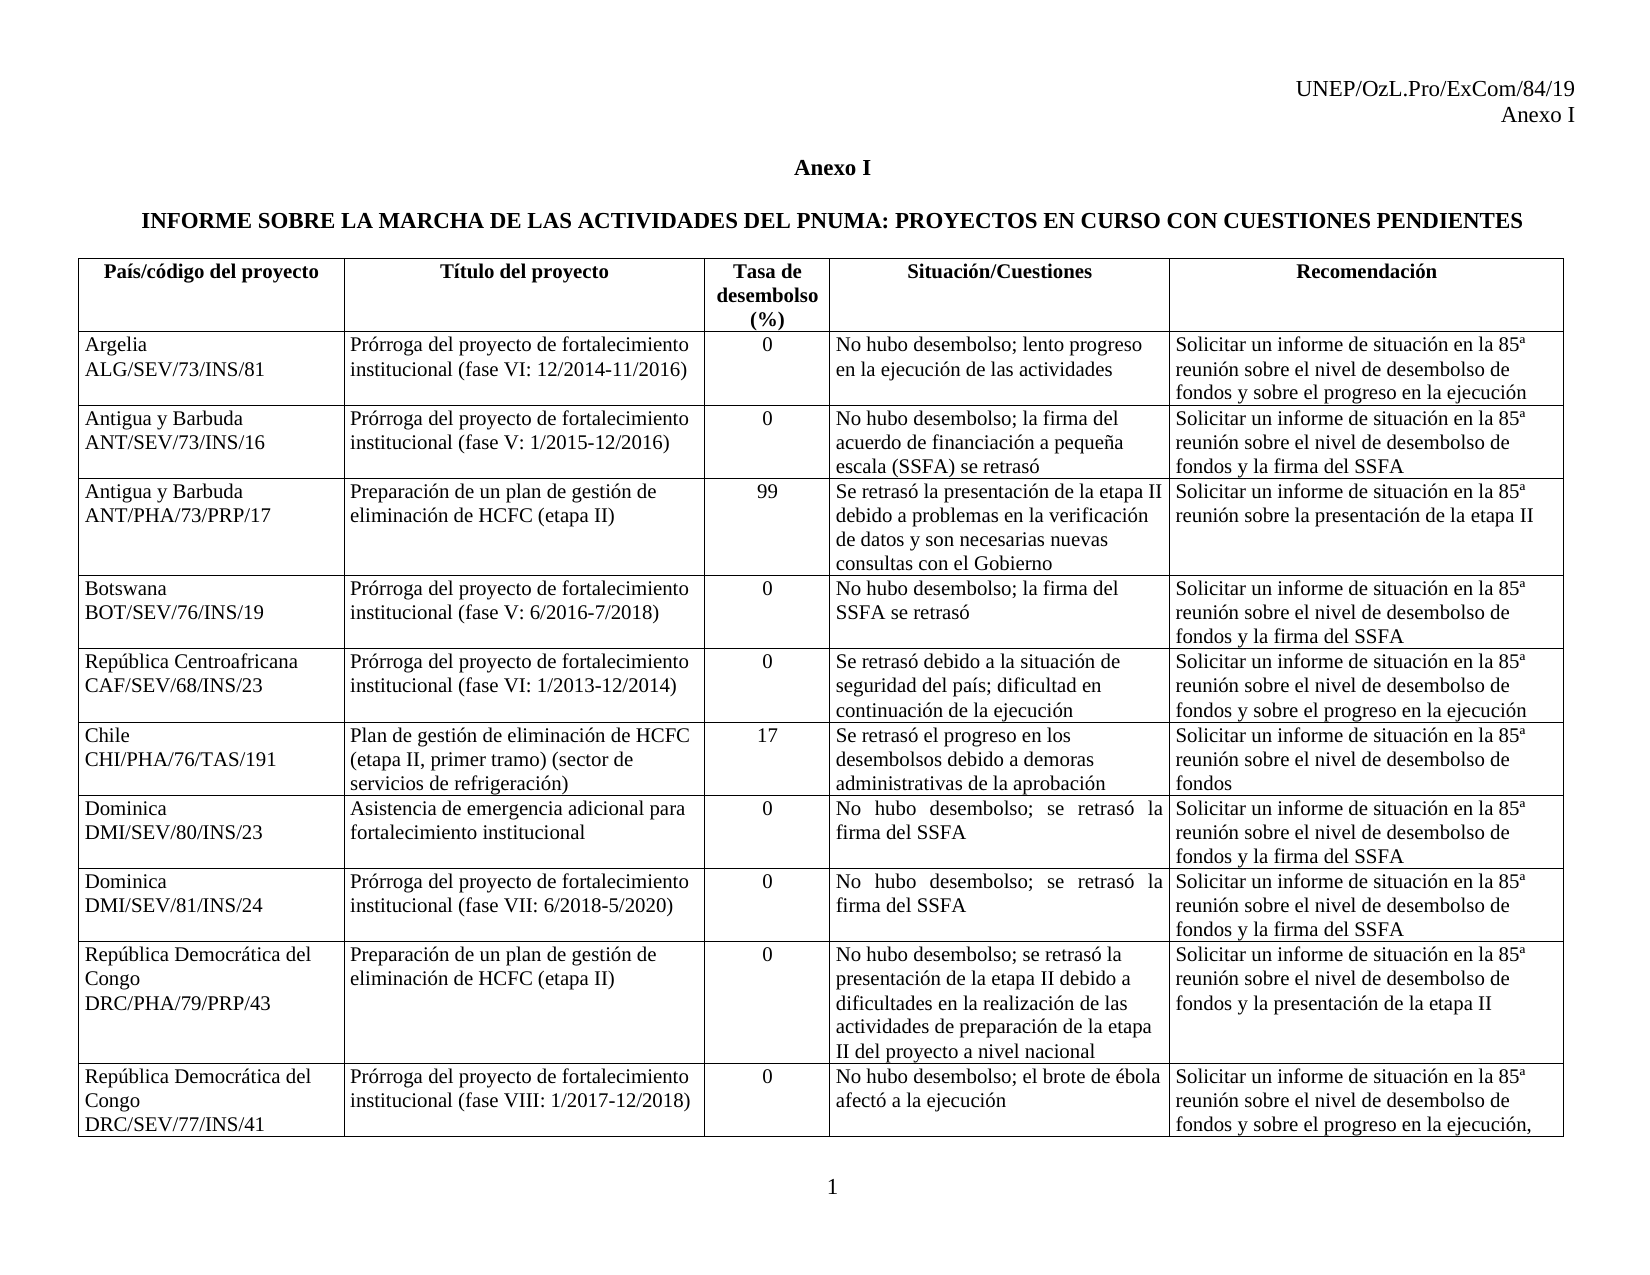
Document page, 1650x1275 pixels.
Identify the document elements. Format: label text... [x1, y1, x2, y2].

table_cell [1170, 1064, 1563, 1136]
table_cell Prórroga del proyecto de fortalecimiento institucional (fase VII: 6/2018-5/2020) [345, 869, 704, 941]
table_cell Asistencia de emergencia adicional para fortalecimiento institucional [345, 796, 704, 868]
table_cell No hubo desembolso; la firma del acuerdo de financiación a pequeña escala (SSFA) se retrasó [830, 406, 1169, 478]
table_cell Prórroga del proyecto de fortalecimiento institucional (fase V: 1/2015-12/2016) [345, 406, 704, 478]
table_cell No hubo desembolso; se retrasó la firma del SSFA [830, 869, 1169, 941]
subtitle INFORME SOBRE LA MARCHA DE LAS ACTIVIDADES DEL PNUMA: PROYECTOS EN CURSO CON CUESTIONES PENDIENTES [90, 207, 1575, 233]
table_header Recomendación [1170, 259, 1563, 331]
table_cell Se retrasó la presentación de la etapa II debido a problemas en la verificación de datos y son necesarias nuevas consultas con el Gobierno [830, 479, 1169, 575]
table_cell Plan de gestión de eliminación de HCFC (etapa II, primer tramo) (sector de servicios de refrigeración) [345, 723, 704, 795]
table_cell No hubo desembolso; se retrasó la firma del SSFA [830, 796, 1169, 868]
table_cell Solicitar un informe de situación en la 85ª reunión sobre el nivel de desembolso de fondos y la firma del SSFA [1170, 576, 1563, 648]
table_cell 0 [705, 869, 829, 941]
table_cell Preparación de un plan de gestión de eliminación de HCFC (etapa II) [345, 942, 704, 1063]
table_cell Prórroga del proyecto de fortalecimiento institucional (fase VI: 12/2014-11/2016) [345, 332, 704, 404]
table_cell Antigua y Barbuda ANT/PHA/73/PRP/17 [79, 479, 344, 575]
table_cell Dominica DMI/SEV/81/INS/24 [79, 869, 344, 941]
table_cell República Democrática del Congo DRC/PHA/79/PRP/43 [79, 942, 344, 1063]
table_header Situación/Cuestiones [830, 259, 1169, 331]
table_cell No hubo desembolso; se retrasó la presentación de la etapa II debido a dificultades en la realización de las actividades de preparación de la etapa II del proyecto a nivel nacional [830, 942, 1169, 1063]
table_cell 0 [705, 332, 829, 404]
table_cell No hubo desembolso; lento progreso en la ejecución de las actividades [830, 332, 1169, 404]
table_cell Solicitar un informe de situación en la 85ª reunión sobre el nivel de desembolso de fondos y la firma del SSFA [1170, 869, 1563, 941]
text Anexo I [90, 154, 1575, 180]
table_cell 17 [705, 723, 829, 795]
table_cell Solicitar un informe de situación en la 85ª reunión sobre el nivel de desembolso de fondos y sobre el progreso en la ejecución [1170, 332, 1563, 404]
table_cell Antigua y Barbuda ANT/SEV/73/INS/16 [79, 406, 344, 478]
table_cell República Centroafricana CAF/SEV/68/INS/23 [79, 649, 344, 722]
table_header Título del proyecto [345, 259, 704, 331]
table_cell Solicitar un informe de situación en la 85ª reunión sobre el nivel de desembolso de fondos y la presentación de la etapa II [1170, 942, 1563, 1063]
table_cell Solicitar un informe de situación en la 85ª reunión sobre el nivel de desembolso de fondos y sobre el progreso en la ejecución [1170, 649, 1563, 722]
table_cell 0 [705, 796, 829, 868]
table_cell Argelia ALG/SEV/73/INS/81 [79, 332, 344, 404]
table_cell 0 [705, 649, 829, 722]
table_cell No hubo desembolso; la firma del SSFA se retrasó [830, 576, 1169, 648]
table_cell Prórroga del proyecto de fortalecimiento institucional (fase VI: 1/2013-12/2014) [345, 649, 704, 722]
table_cell 0 [705, 1064, 829, 1136]
table_cell Prórroga del proyecto de fortalecimiento institucional (fase V: 6/2016-7/2018) [345, 576, 704, 648]
table_cell Se retrasó debido a la situación de seguridad del país; dificultad en continuación de la ejecución [830, 649, 1169, 722]
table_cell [830, 1064, 1169, 1136]
table_cell 99 [705, 479, 829, 575]
table_cell Botswana BOT/SEV/76/INS/19 [79, 576, 344, 648]
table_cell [345, 1064, 704, 1136]
table_cell Solicitar un informe de situación en la 85ª reunión sobre el nivel de desembolso de fondos [1170, 723, 1563, 795]
table_cell Solicitar un informe de situación en la 85ª reunión sobre el nivel de desembolso de fondos y la firma del SSFA [1170, 796, 1563, 868]
table_cell 0 [705, 942, 829, 1063]
table_cell Solicitar un informe de situación en la 85ª reunión sobre la presentación de la etapa II [1170, 479, 1563, 575]
table_header País/código del proyecto [79, 259, 344, 331]
table_cell Se retrasó el progreso en los desembolsos debido a demoras administrativas de la aprobación [830, 723, 1169, 795]
table_cell 0 [705, 406, 829, 478]
table_cell Dominica DMI/SEV/80/INS/23 [79, 796, 344, 868]
table_header Tasa de desembolso (%) [705, 259, 829, 331]
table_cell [79, 1064, 344, 1136]
table_cell Chile CHI/PHA/76/TAS/191 [79, 723, 344, 795]
table_cell Solicitar un informe de situación en la 85ª reunión sobre el nivel de desembolso de fondos y la firma del SSFA [1170, 406, 1563, 478]
table_cell Preparación de un plan de gestión de eliminación de HCFC (etapa II) [345, 479, 704, 575]
table_cell 0 [705, 576, 829, 648]
